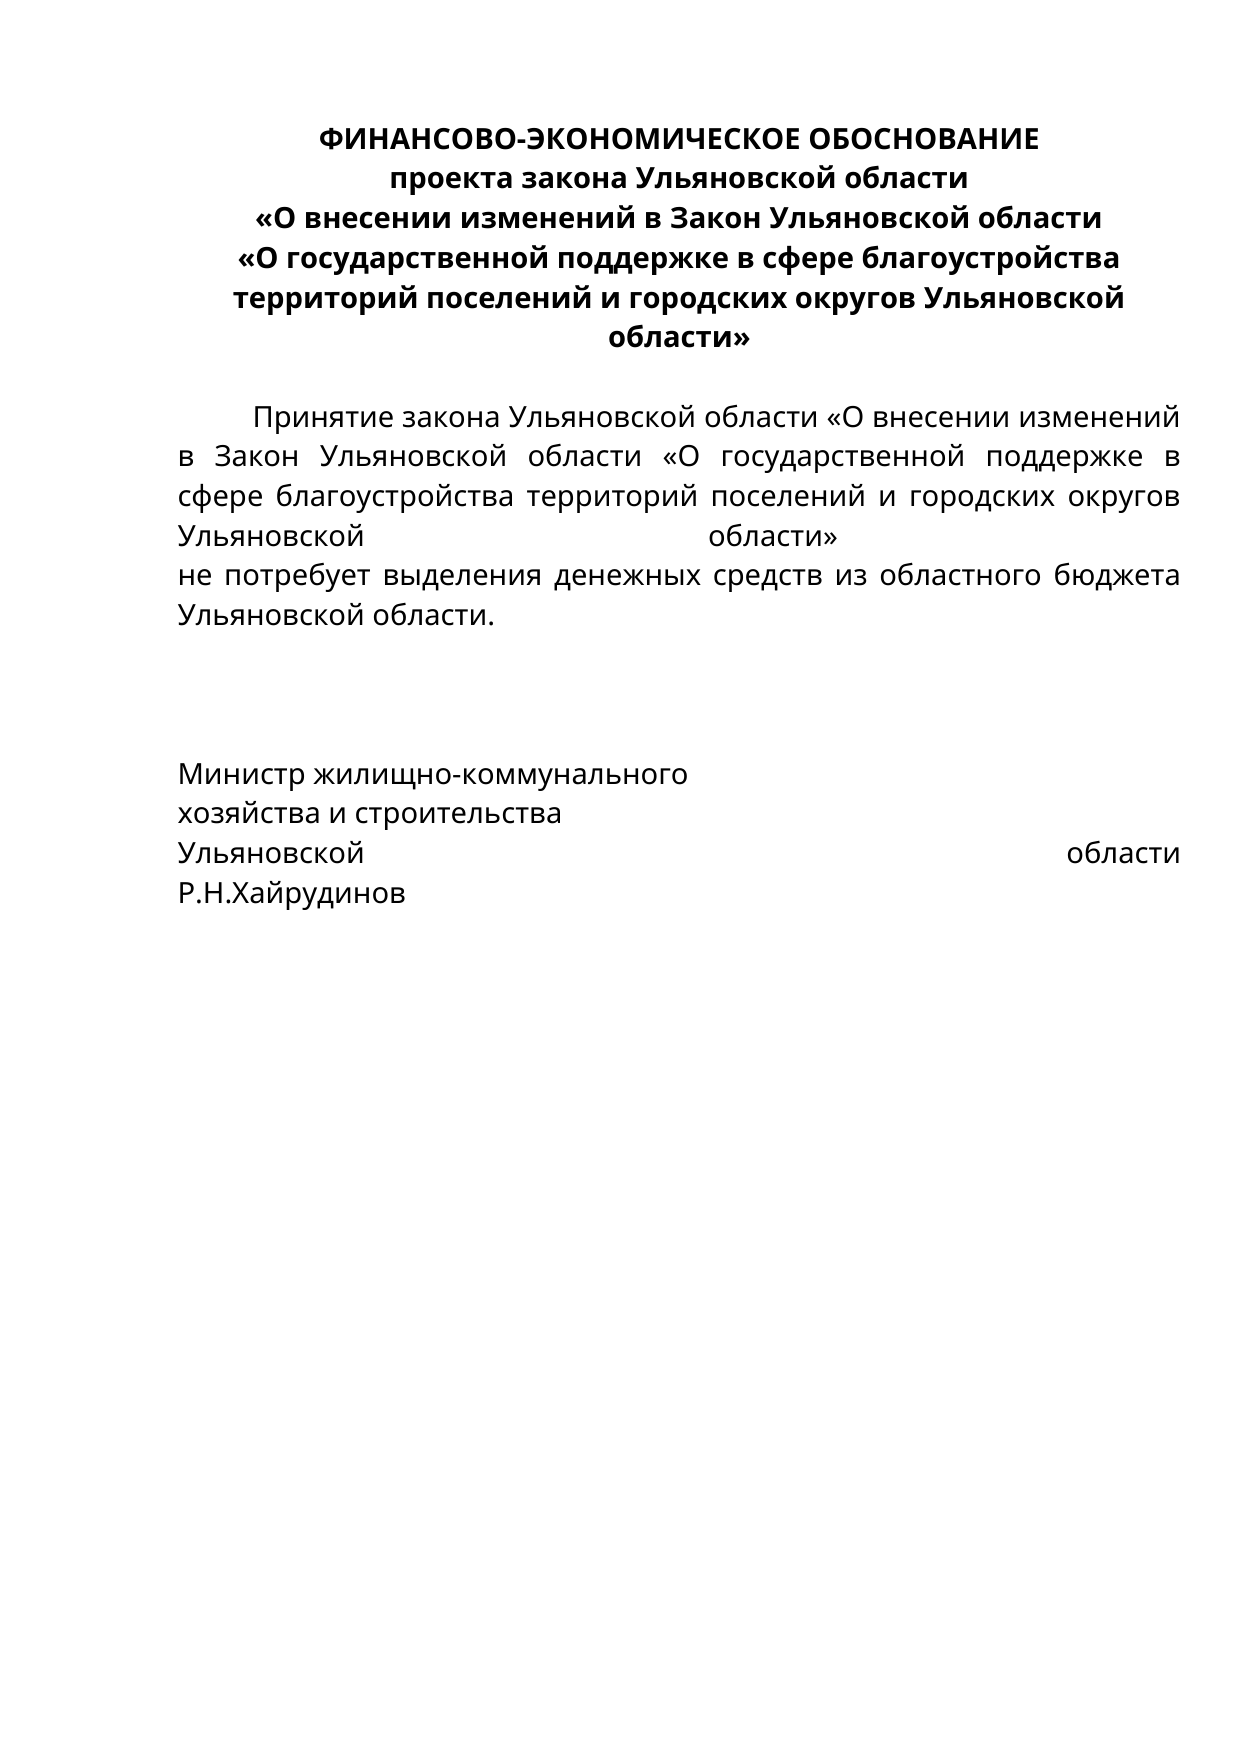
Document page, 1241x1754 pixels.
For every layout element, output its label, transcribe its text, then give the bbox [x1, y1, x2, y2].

text ФИНАНСОВО-ЭКОНОМИЧЕСКОЕ ОБОСНОВАНИЕ [177, 118, 1181, 158]
text «О государственной поддержке в сфере благоустройства территорий поселений и городских округов Ульяновской области» [177, 237, 1181, 356]
text проекта закона Ульяновской области [177, 158, 1181, 197]
text Министр жилищно-коммунального [177, 753, 1181, 793]
text «О внесении изменений в Закон Ульяновской области [177, 197, 1181, 237]
text Принятие закона Ульяновской области «О внесении изменений в Закон Ульяновской области «О государственной поддержке в сфере благоустройства территорий поселений и городских округов Ульяновской области» не потребует выделения денежных средств из областного бюджета Ульяновской области. [177, 396, 1181, 634]
text Ульяновской области Р.Н.Хайрудинов [177, 832, 1181, 912]
text хозяйства и строительства [177, 793, 1181, 832]
